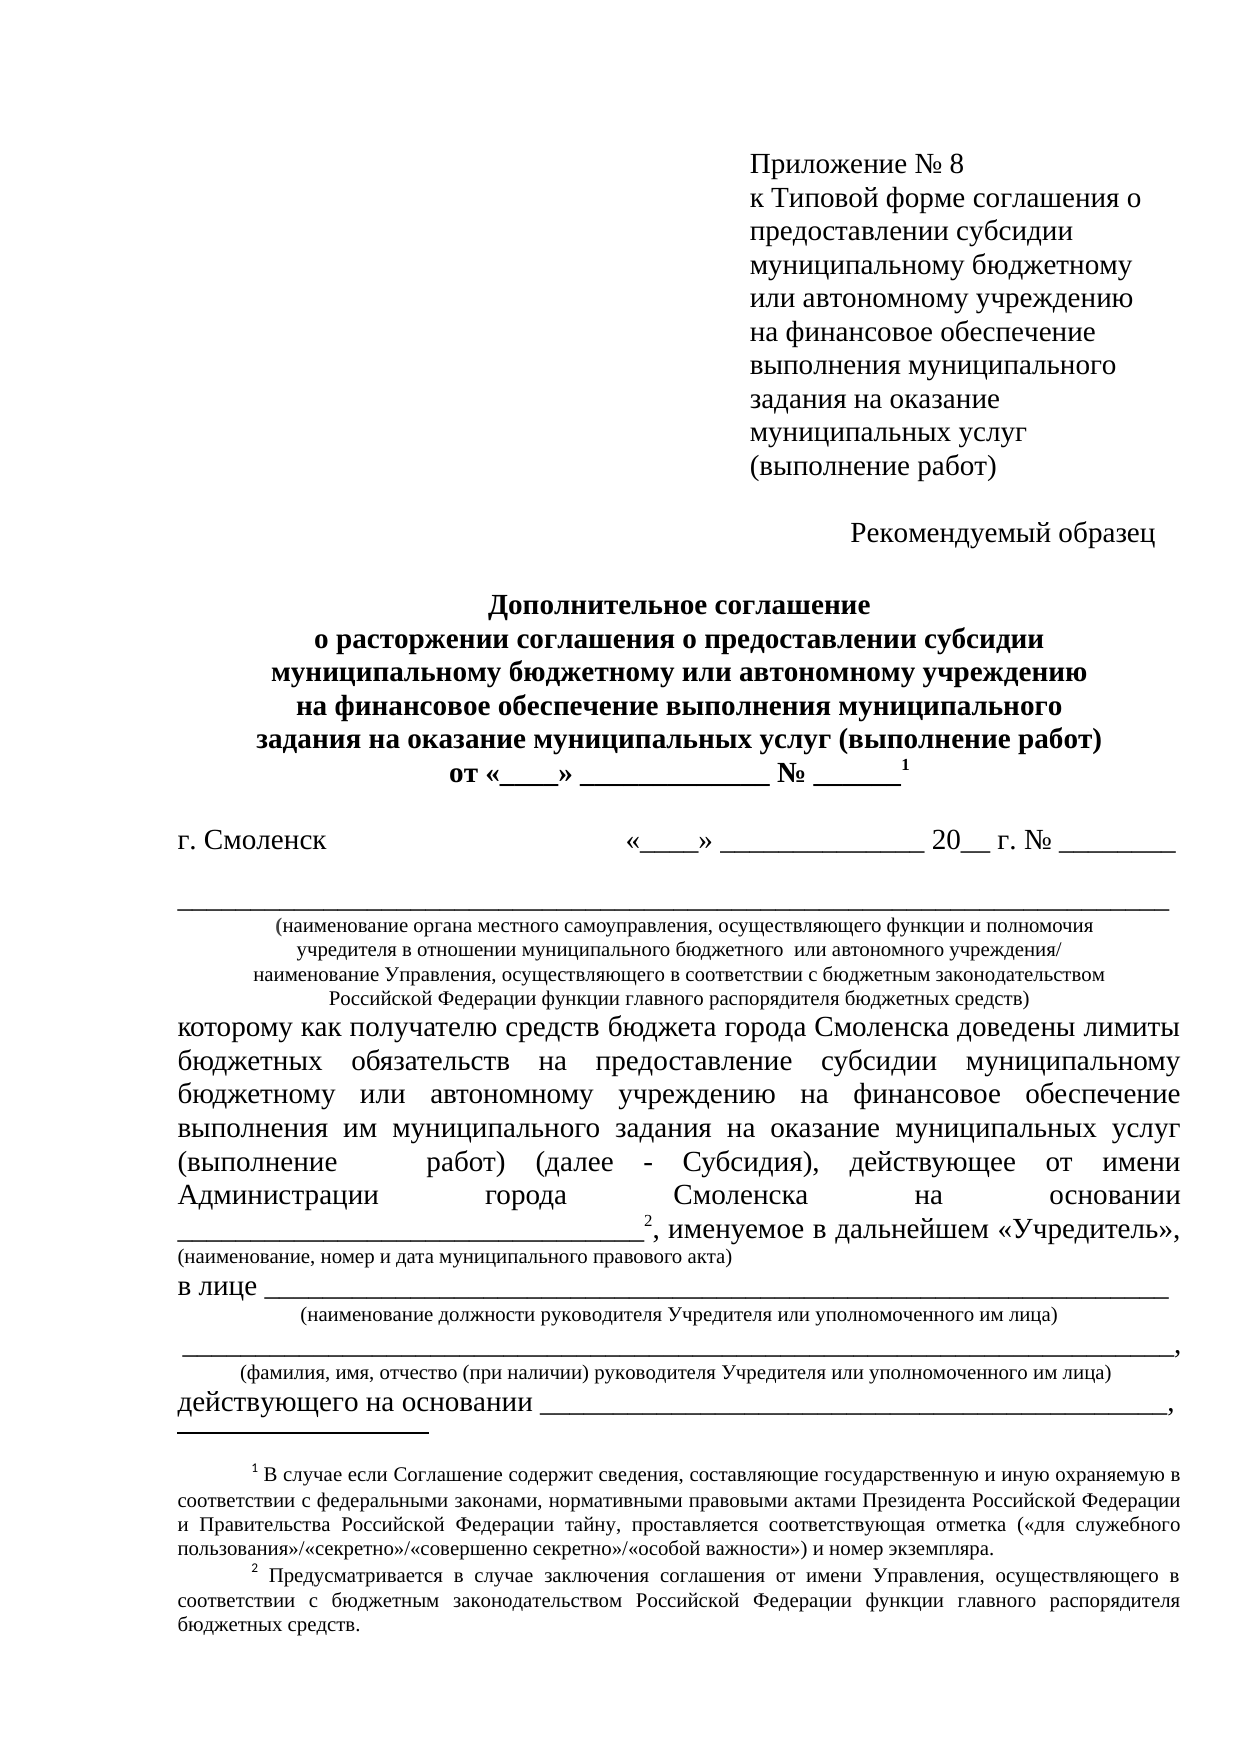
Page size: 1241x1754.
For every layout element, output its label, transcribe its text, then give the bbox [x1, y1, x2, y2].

text ____________________________________________________________________ [177, 880, 1181, 913]
table_header Приложение № 8 к Типовой форме соглашения о предоставлении субсидии муниципальному бюджетному или автономному учреждению на финансовое обеспечение выполнения муниципального задания на оказание муниципальных услуг (выполнение работ) Рекомендуемый образец [738, 146, 1167, 559]
text (фамилия, имя, отчество (при наличии) руководителя Учредителя или уполномоченного им лица) [177, 1359, 1181, 1384]
text Российской Федерации функции главного распорядителя бюджетных средств) [177, 986, 1181, 1009]
subtitle (наименование органа местного самоуправления, осуществляющего функции и полномочия [177, 913, 1181, 937]
text действующего на основании ___________________________________________, [177, 1384, 1181, 1417]
text наименование Управления, осуществляющего в соответствии с бюджетным законодательством [177, 961, 1181, 986]
text задания на оказание муниципальных услуг (выполнение работ) [177, 722, 1181, 755]
subtitle учредителя в отношении муниципального бюджетного или автономного учреждения/ [177, 937, 1181, 961]
text г. Смоленск «____» ______________ 20__ г. № ________ [177, 822, 1181, 856]
text муниципальному бюджетному или автономному учреждению [177, 654, 1181, 688]
subtitle которому как получателю средств бюджета города Смоленска доведены лимиты бюджетных обязательств на предоставление субсидии муниципальному бюджетному или автономному учреждению на финансовое обеспечение выполнения им муниципального задания на оказание муниципальных услуг (выполнение работ) (далее - Субсидия), действующее от имени Администрации города Смоленска на основании ________________________________, именуемое в дальнейшем «Учредитель», (наименование, номер и дата муниципального правового акта) [177, 1009, 1181, 1268]
text (наименование должности руководителя Учредителя или уполномоченного им лица) [177, 1302, 1181, 1326]
text от «____» _____________ № ______ [177, 755, 1181, 789]
text Дополнительное соглашение [177, 587, 1181, 621]
text на финансовое обеспечение выполнения муниципального [177, 688, 1181, 722]
text ____________________________________________________________________, [177, 1326, 1181, 1359]
text о расторжении соглашения о предоставлении субсидии [177, 621, 1181, 654]
subtitle в лице ______________________________________________________________ [177, 1268, 1181, 1302]
